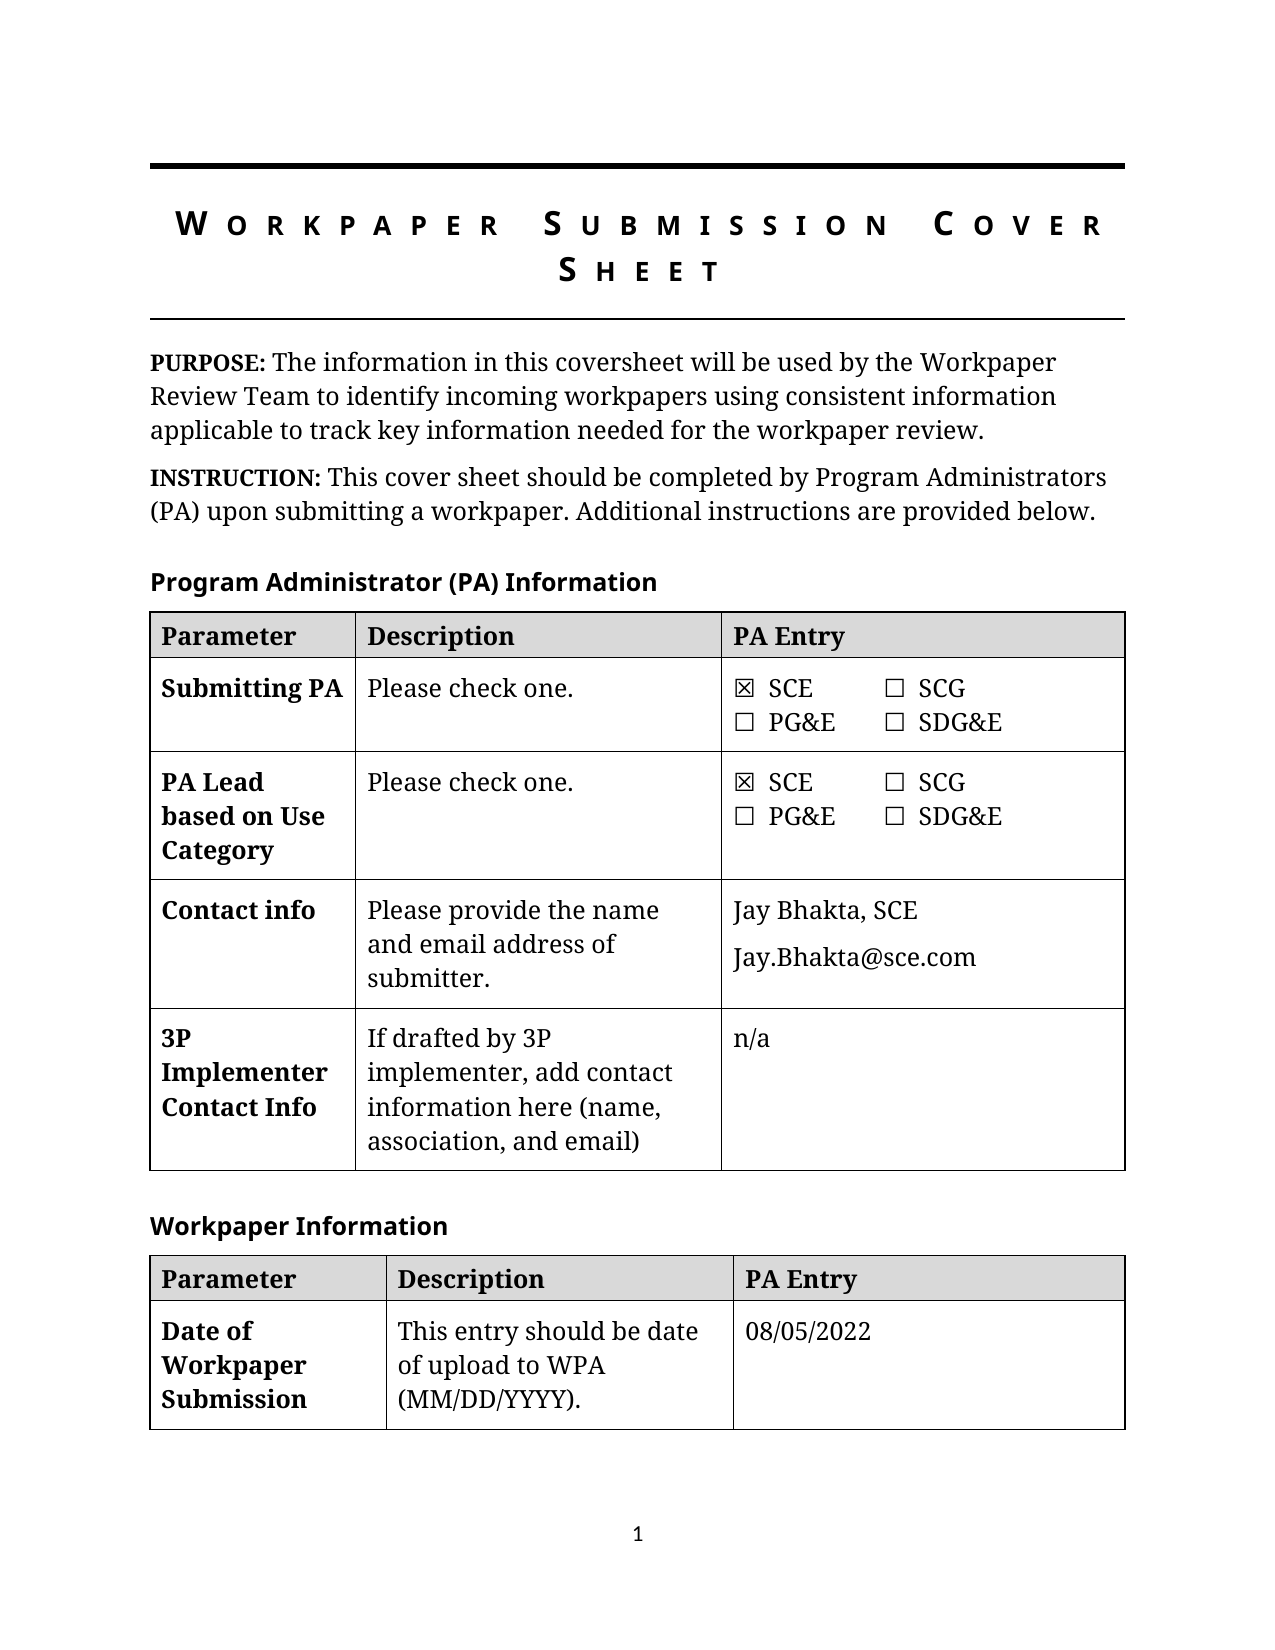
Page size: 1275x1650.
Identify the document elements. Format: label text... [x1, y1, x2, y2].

table_cell Contact info [151, 880, 355, 1007]
table_header PA Entry [734, 1256, 1124, 1300]
table_cell Jay Bhakta, SCE Jay.Bhakta@sce.com [722, 880, 1124, 1007]
text Workpaper Information [150, 1208, 1125, 1242]
table_cell SCE PG&E [722, 658, 872, 751]
table_header Description [356, 613, 721, 657]
table_cell Please check one. [356, 752, 721, 879]
text INSTRUCTION: This cover sheet should be completed by Program Administrators (PA) upon submitting a workpaper. Additional instructions are provided below. [150, 459, 1125, 527]
table_cell If drafted by 3P implementer, add contact information here (name, association, and email) [356, 1009, 721, 1170]
table_cell SCE PG&E [722, 752, 872, 879]
table_cell SCG SDG&E [872, 752, 1124, 879]
table_cell PA Lead based on Use Category [151, 752, 355, 879]
table_header Parameter [151, 1256, 386, 1300]
table_cell SCG SDG&E [872, 658, 1124, 751]
text Workpaper Submission Cover Sheet [150, 169, 1125, 318]
text Program Administrator (PA) Information [150, 565, 1125, 599]
table_header Parameter [151, 613, 355, 657]
text Purpose: The information in this coversheet will be used by the Workpaper Review Team to identify incoming workpapers using consistent information applicable to track key information needed for the workpaper review. [150, 344, 1125, 447]
table_cell This entry should be date of upload to WPA (MM/DD/YYYY). [387, 1301, 733, 1429]
table_cell 08/05/2022 [734, 1301, 1124, 1429]
table_header Description [387, 1256, 733, 1300]
table_header PA Entry [722, 613, 1124, 657]
table_cell 3P Implementer Contact Info [151, 1009, 355, 1170]
table_cell Submitting PA [151, 658, 355, 751]
table_cell Please check one. [356, 658, 721, 751]
table_cell Please provide the name and email address of submitter. [356, 880, 721, 1007]
table_cell Date of Workpaper Submission [151, 1301, 386, 1429]
table_cell n/a [722, 1009, 1124, 1170]
